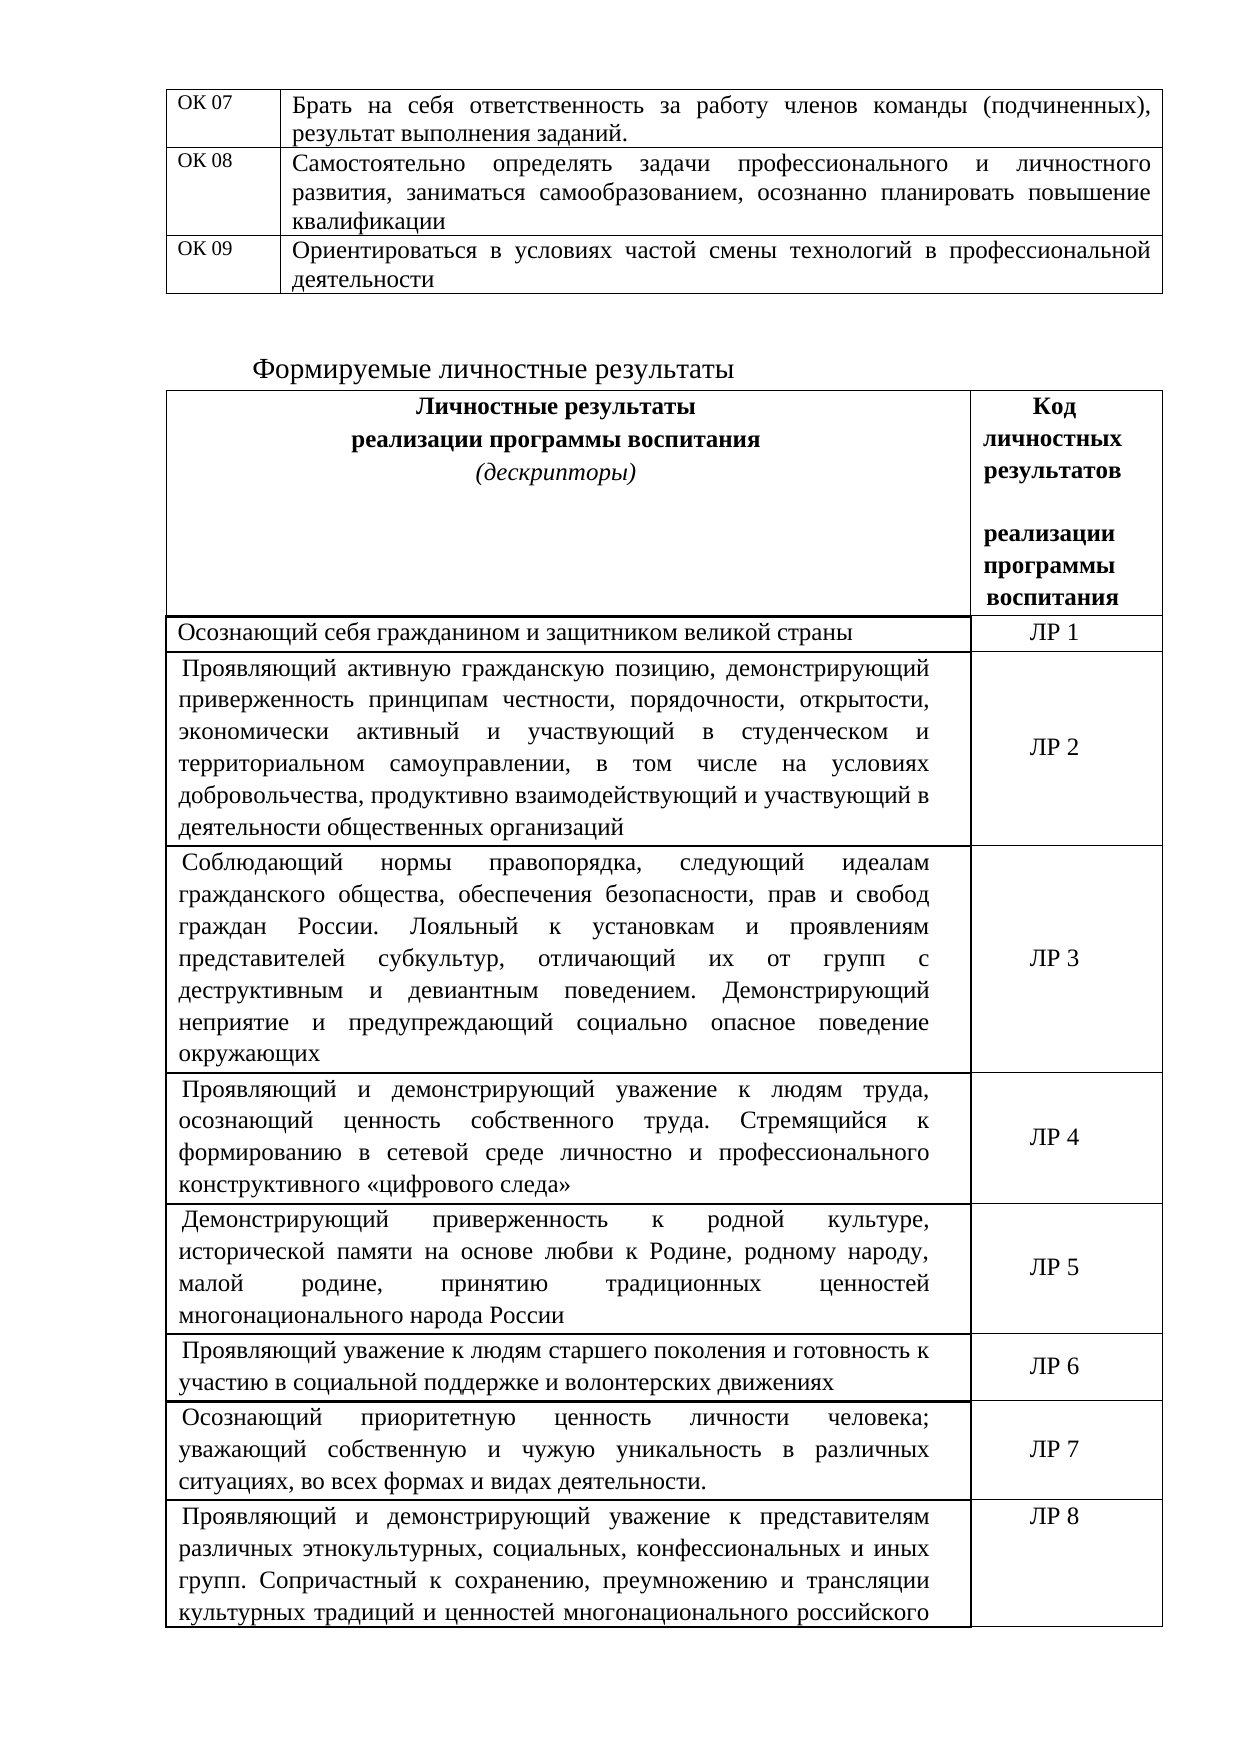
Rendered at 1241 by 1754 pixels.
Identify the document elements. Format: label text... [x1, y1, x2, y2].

table_cell ЛР 5 [972, 1204, 1162, 1333]
table_cell Соблюдающий нормы правопорядка, следующий идеалам гражданского общества, обеспечения безопасности, прав и свобод граждан России. Лояльный к установкам и проявлениям представителей субкультур, отличающий их от групп с деструктивным и девиантным поведением. Демонстрирующий неприятие и предупреждающий социально опасное поведение окружающих [167, 847, 970, 1072]
table_cell ЛР 2 [972, 652, 1162, 845]
table_cell Осознающий приоритетную ценность личности человека; уважающий собственную и чужую уникальность в различных ситуациях, во всех формах и видах деятельности. [167, 1403, 970, 1499]
table_cell ЛР 6 [972, 1334, 1162, 1400]
table_cell ЛР 1 [972, 616, 1162, 651]
text Формируемые личностные результаты [178, 352, 1122, 385]
table_cell ОК 07 [167, 90, 280, 147]
table_cell ОК 09 [167, 236, 280, 293]
table_cell ЛР 8 [972, 1500, 1162, 1626]
table_cell ОК 08 [167, 148, 280, 234]
table_cell ЛР 4 [972, 1073, 1162, 1202]
table_header Личностные результаты реализации программы воспитания (дескрипторы) [167, 391, 970, 615]
table_cell Проявляющий активную гражданскую позицию, демонстрирующий приверженность принципам честности, порядочности, открытости, экономически активный и участвующий в студенческом и территориальном самоуправлении, в том числе на условиях добровольчества, продуктивно взаимодействующий и участвующий в деятельности общественных организаций [167, 653, 970, 845]
table_cell Проявляющий уважение к людям старшего поколения и готовность к участию в социальной поддержке и волонтерских движениях [167, 1335, 970, 1400]
table_cell Брать на себя ответственность за работу членов команды (подчиненных), результат выполнения заданий. [281, 90, 1162, 147]
table_cell Осознающий себя гражданином и защитником великой страны [167, 618, 970, 651]
table_cell Самостоятельно определять задачи профессионального и личностного развития, заниматься самообразованием, осознанно планировать повышение квалификации [281, 148, 1162, 234]
table_cell Демонстрирующий приверженность к родной культуре, исторической памяти на основе любви к Родине, родному народу, малой родине, принятию традиционных ценностей многонационального народа России [167, 1205, 970, 1333]
table_cell Ориентироваться в условиях частой смены технологий в профессиональной деятельности [281, 236, 1162, 293]
table_cell Проявляющий и демонстрирующий уважение к людям труда, осознающий ценность собственного труда. Стремящийся к формированию в сетевой среде личностно и профессионального конструктивного «цифрового следа» [167, 1074, 970, 1202]
table_cell ЛР 3 [972, 846, 1162, 1072]
table_header Код личностных результатов реализации программы воспитания [971, 391, 1162, 615]
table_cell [167, 1501, 970, 1626]
table_cell ЛР 7 [972, 1401, 1162, 1499]
